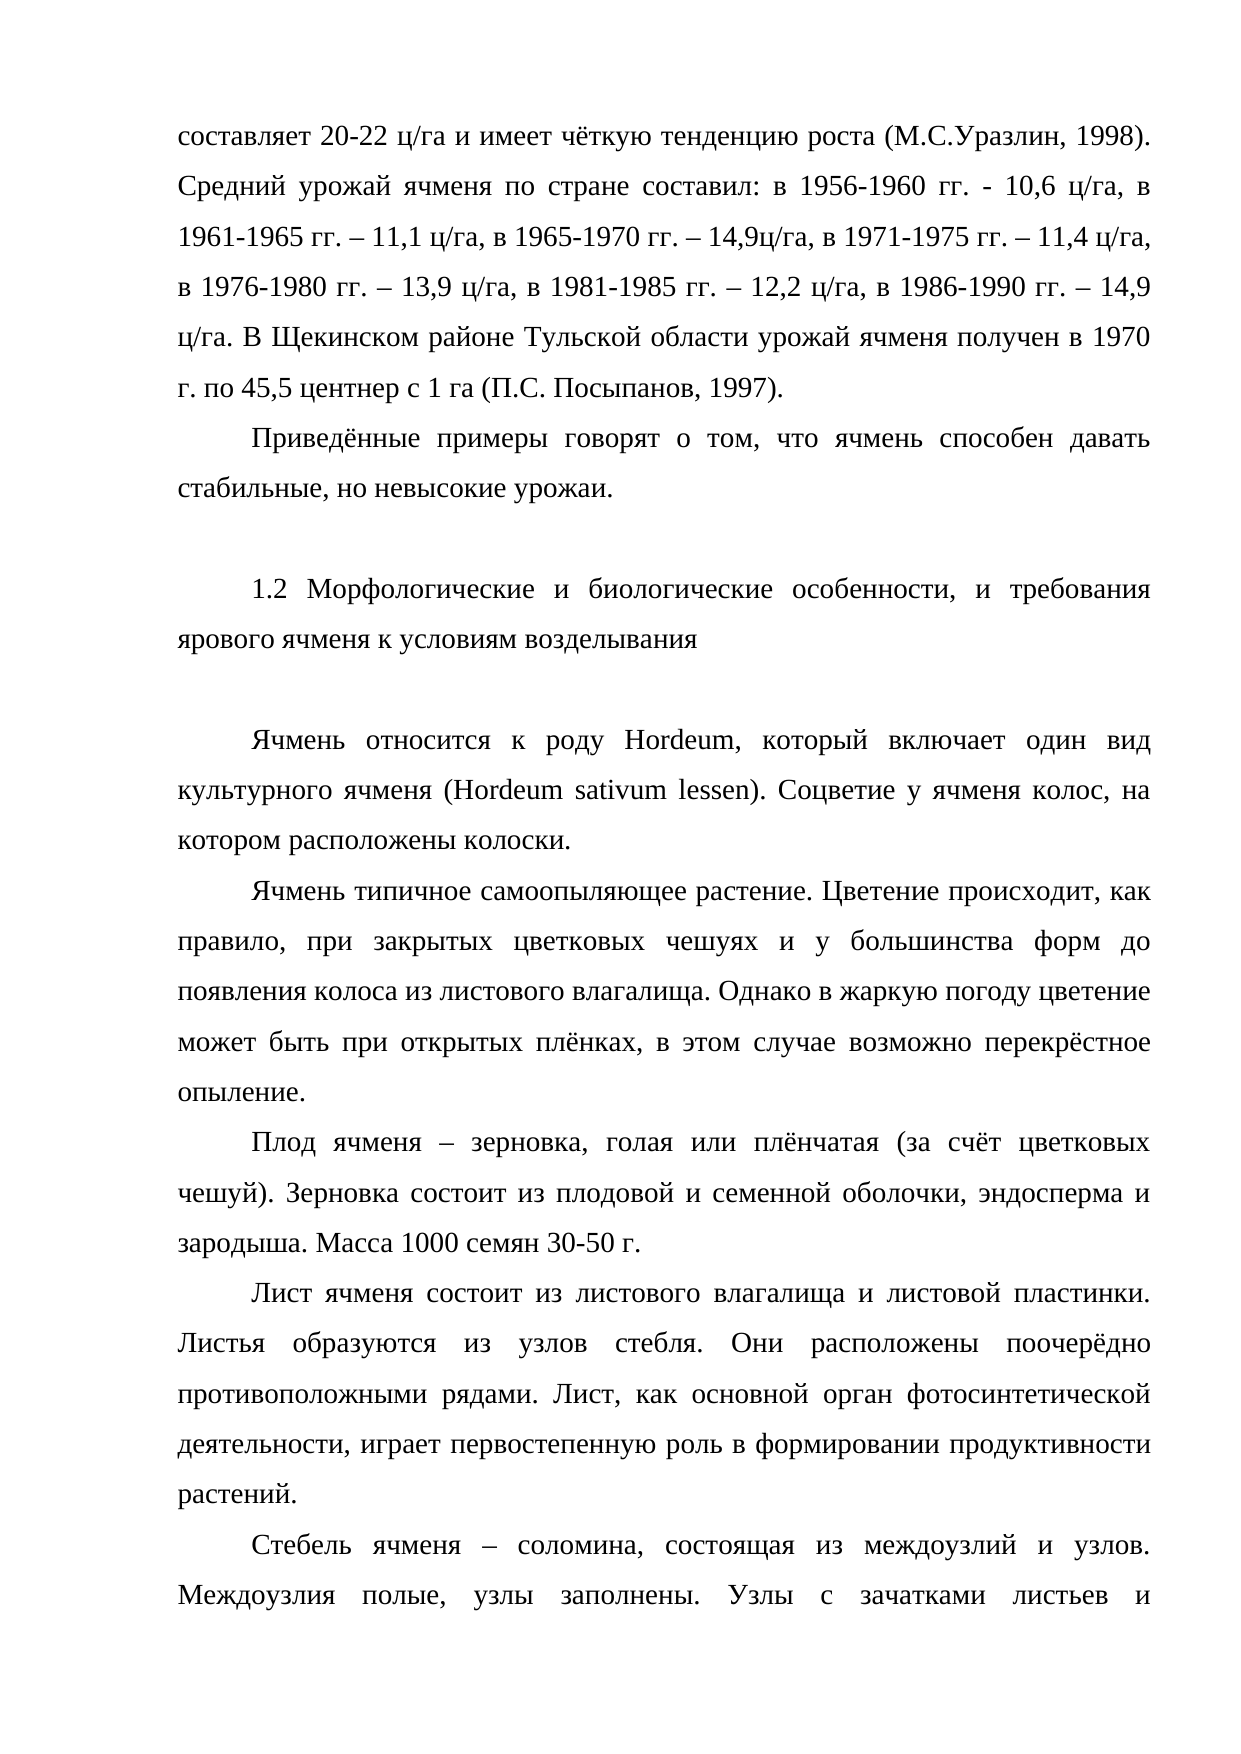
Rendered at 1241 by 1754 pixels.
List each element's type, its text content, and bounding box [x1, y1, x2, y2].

text Приведённые примеры говорят о том, что ячмень способен давать стабильные, но невысокие урожаи. [177, 420, 1152, 504]
text Лист ячменя состоит из листового влагалища и листовой пластинки. Листья образуются из узлов стебля. Они расположены поочерёдно противоположными рядами. Лист, как основной орган фотосинтетической деятельности, играет первостепенную роль в формировании продуктивности растений. [177, 1275, 1152, 1510]
text Ячмень относится к роду Hordeum, который включает один вид культурного ячменя (Hordeum sativum lessen). Соцветие у ячменя колос, на котором расположены колоски. [177, 722, 1152, 856]
text 1.2 Морфологические и биологические особенности, и требования ярового ячменя к условиям возделывания [177, 571, 1152, 655]
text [177, 1527, 1152, 1611]
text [177, 118, 1152, 403]
text Плод ячменя – зерновка, голая или плёнчатая (за счёт цветковых чешуй). Зерновка состоит из плодовой и семенной оболочки, эндосперма и зародыша. Масса 1000 семян 30-50 г. [177, 1124, 1152, 1258]
text Ячмень типичное самоопыляющее растение. Цветение происходит, как правило, при закрытых цветковых чешуях и у большинства форм до появления колоса из листового влагалища. Однако в жаркую погоду цветение может быть при открытых плёнках, в этом случае возможно перекрёстное опыление. [177, 873, 1152, 1108]
